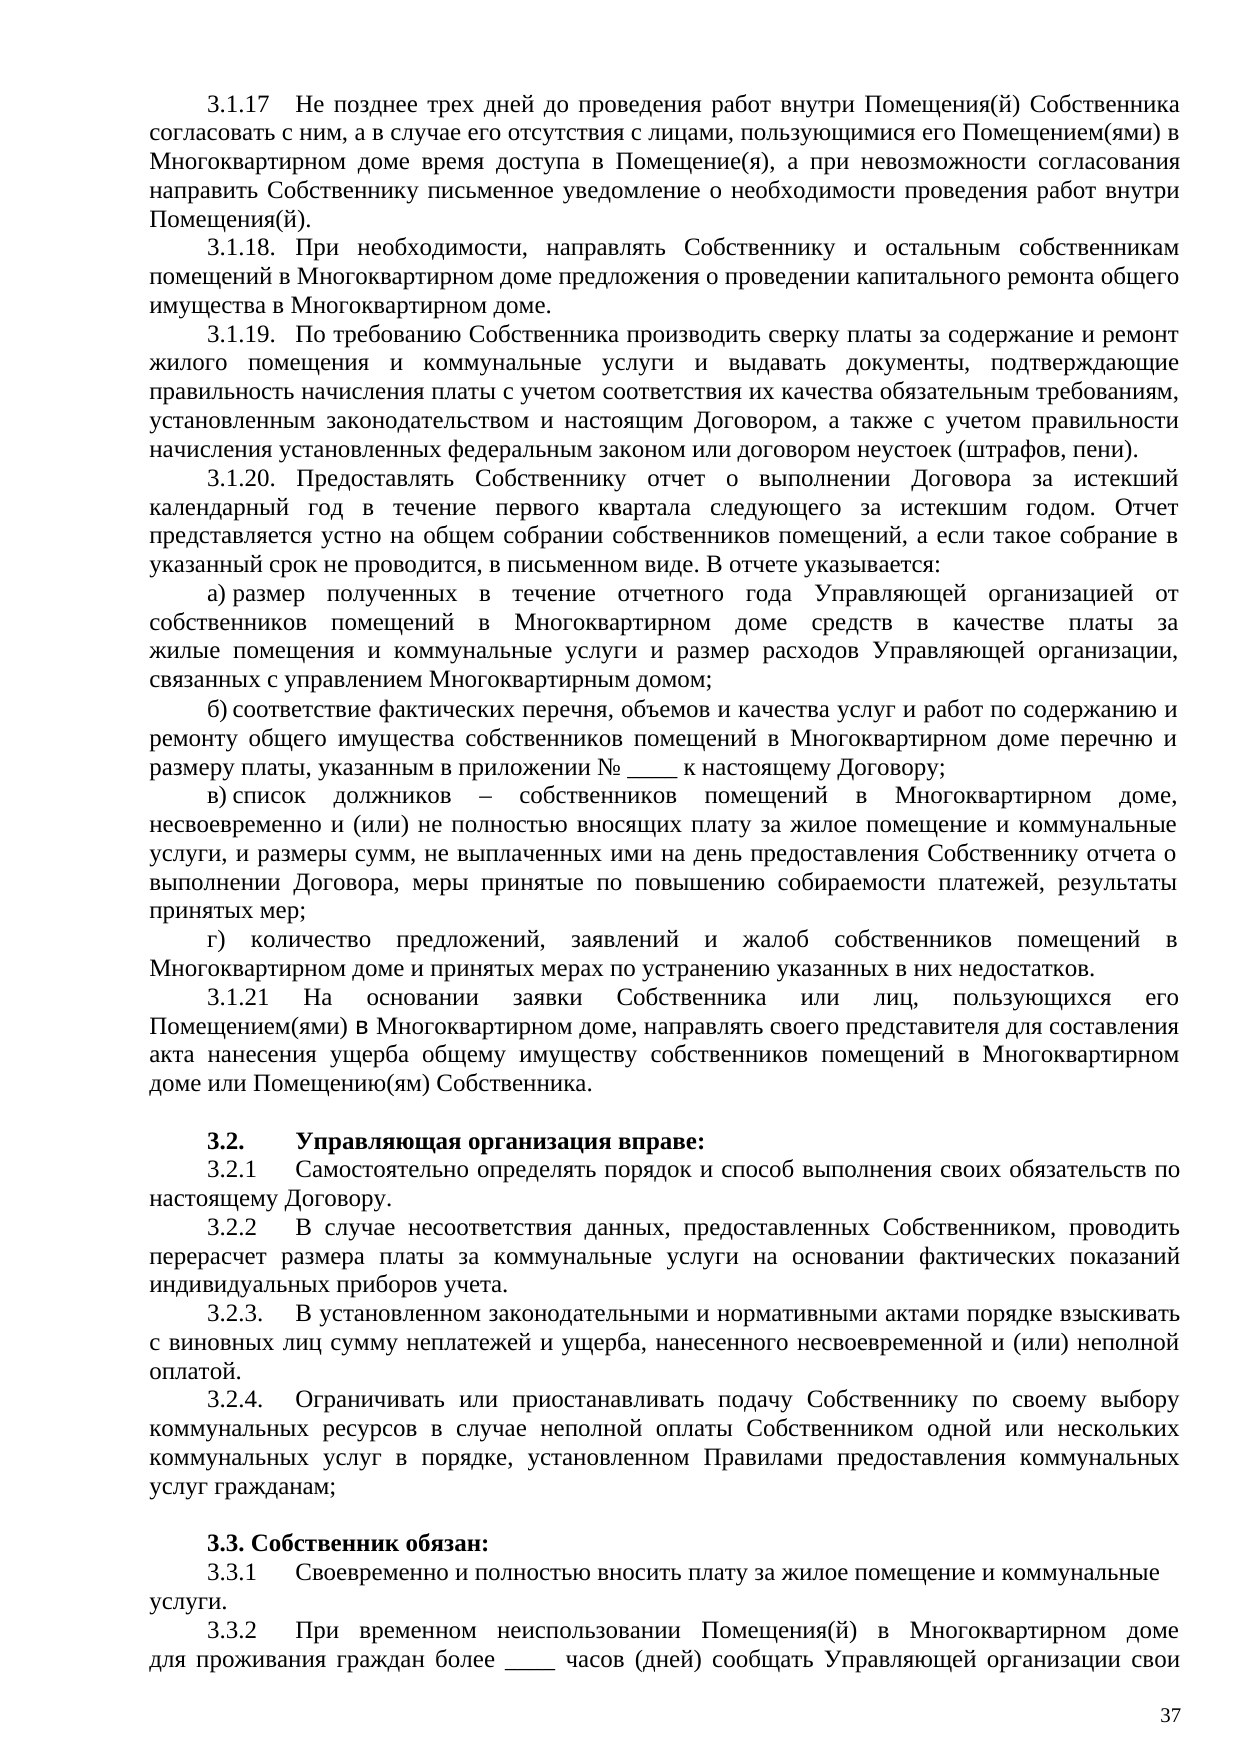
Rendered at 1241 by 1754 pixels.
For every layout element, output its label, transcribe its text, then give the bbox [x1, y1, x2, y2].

text 3.1.20. Предоставлять Собственнику отчет о выполнении Договора за истекший календарный год в течение первого квартала следующего за истекшим годом. Отчет представляется устно на общем собрании собственников помещений, а если такое собрание в указанный срок не проводится, в письменном виде. В отчете указывается: [149, 463, 1179, 578]
text 3.3. Собственник обязан: [149, 1528, 1181, 1557]
list Своевременно и полностью вносить плату за жилое помещение и коммунальные услуги. [149, 1557, 1180, 1614]
text в) список должников – собственников помещений в Многоквартирном доме, несвоевременно и (или) не полностью вносящих плату за жилое помещение и коммунальные услуги, и размеры сумм, не выплаченных ими на день предоставления Собственнику отчета о выполнении Договора, меры принятые по повышению собираемости платежей, результаты принятых мер; [149, 781, 1178, 924]
text 3.1.21 На основании заявки Собственника или лиц, пользующихся его Помещением(ями) в Многоквартирном доме, направлять своего представителя для составления акта нанесения ущерба общему имуществу собственников помещений в Многоквартирном доме или Помещению(ям) Собственника. [149, 982, 1180, 1097]
text б) соответствие фактических перечня, объемов и качества услуг и работ по содержанию и ремонту общего имущества собственников помещений в Многоквартирном доме перечню и размеру платы, указанным в приложении № ____ к настоящему Договору; [149, 694, 1178, 781]
list Ограничивать или приостанавливать подачу Собственнику по своему выбору коммунальных ресурсов в случае неполной оплаты Собственником одной или нескольких коммунальных услуг в порядке, установленном Правилами предоставления коммунальных услуг гражданам; [149, 1384, 1181, 1499]
list Самостоятельно определять порядок и способ выполнения своих обязательств по настоящему Договору. [149, 1154, 1181, 1212]
list В случае несоответствия данных, предоставленных Собственником, проводить перерасчет размера платы за коммунальные услуги на основании фактических показаний индивидуальных приборов учета. [149, 1212, 1181, 1298]
text а) размер полученных в течение отчетного года Управляющей организацией от собственников помещений в Многоквартирном доме средств в качестве платы за жилые помещения и коммунальные услуги и размер расходов Управляющей организации, связанных с управлением Многоквартирным домом; [149, 578, 1180, 693]
list В установленном законодательными и нормативными актами порядке взыскивать с виновных лиц сумму неплатежей и ущерба, нанесенного несвоевременной и (или) неполной оплатой. [149, 1298, 1181, 1384]
text г) количество предложений, заявлений и жалоб собственников помещений в Многоквартирном доме и принятых мерах по устранению указанных в них недостатков. [149, 924, 1178, 982]
text 3.1.19. По требованию Собственника производить сверку платы за содержание и ремонт жилого помещения и коммунальные услуги и выдавать документы, подтверждающие правильность начисления платы с учетом соответствия их качества обязательным требованиям, установленным законодательством и настоящим Договором, а также с учетом правильности начисления установленных федеральным законом или договором неустоек (штрафов, пени). [149, 319, 1180, 462]
list Не позднее трех дней до проведения работ внутри Помещения(й) Собственника согласовать с ним, а в случае его отсутствия с лицами, пользующимися его Помещением(ями) в Многоквартирном доме время доступа в Помещение(я), а при невозможности согласования направить Собственнику письменное уведомление о необходимости проведения работ внутри Помещения(й). [149, 89, 1181, 232]
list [149, 1615, 1181, 1672]
text 3.1.18. При необходимости, направлять Собственнику и остальным собственникам помещений в Многоквартирном доме предложения о проведении капитального ремонта общего имущества в Многоквартирном доме. [149, 232, 1180, 319]
text 3.2. Управляющая организация вправе: [149, 1126, 1181, 1154]
